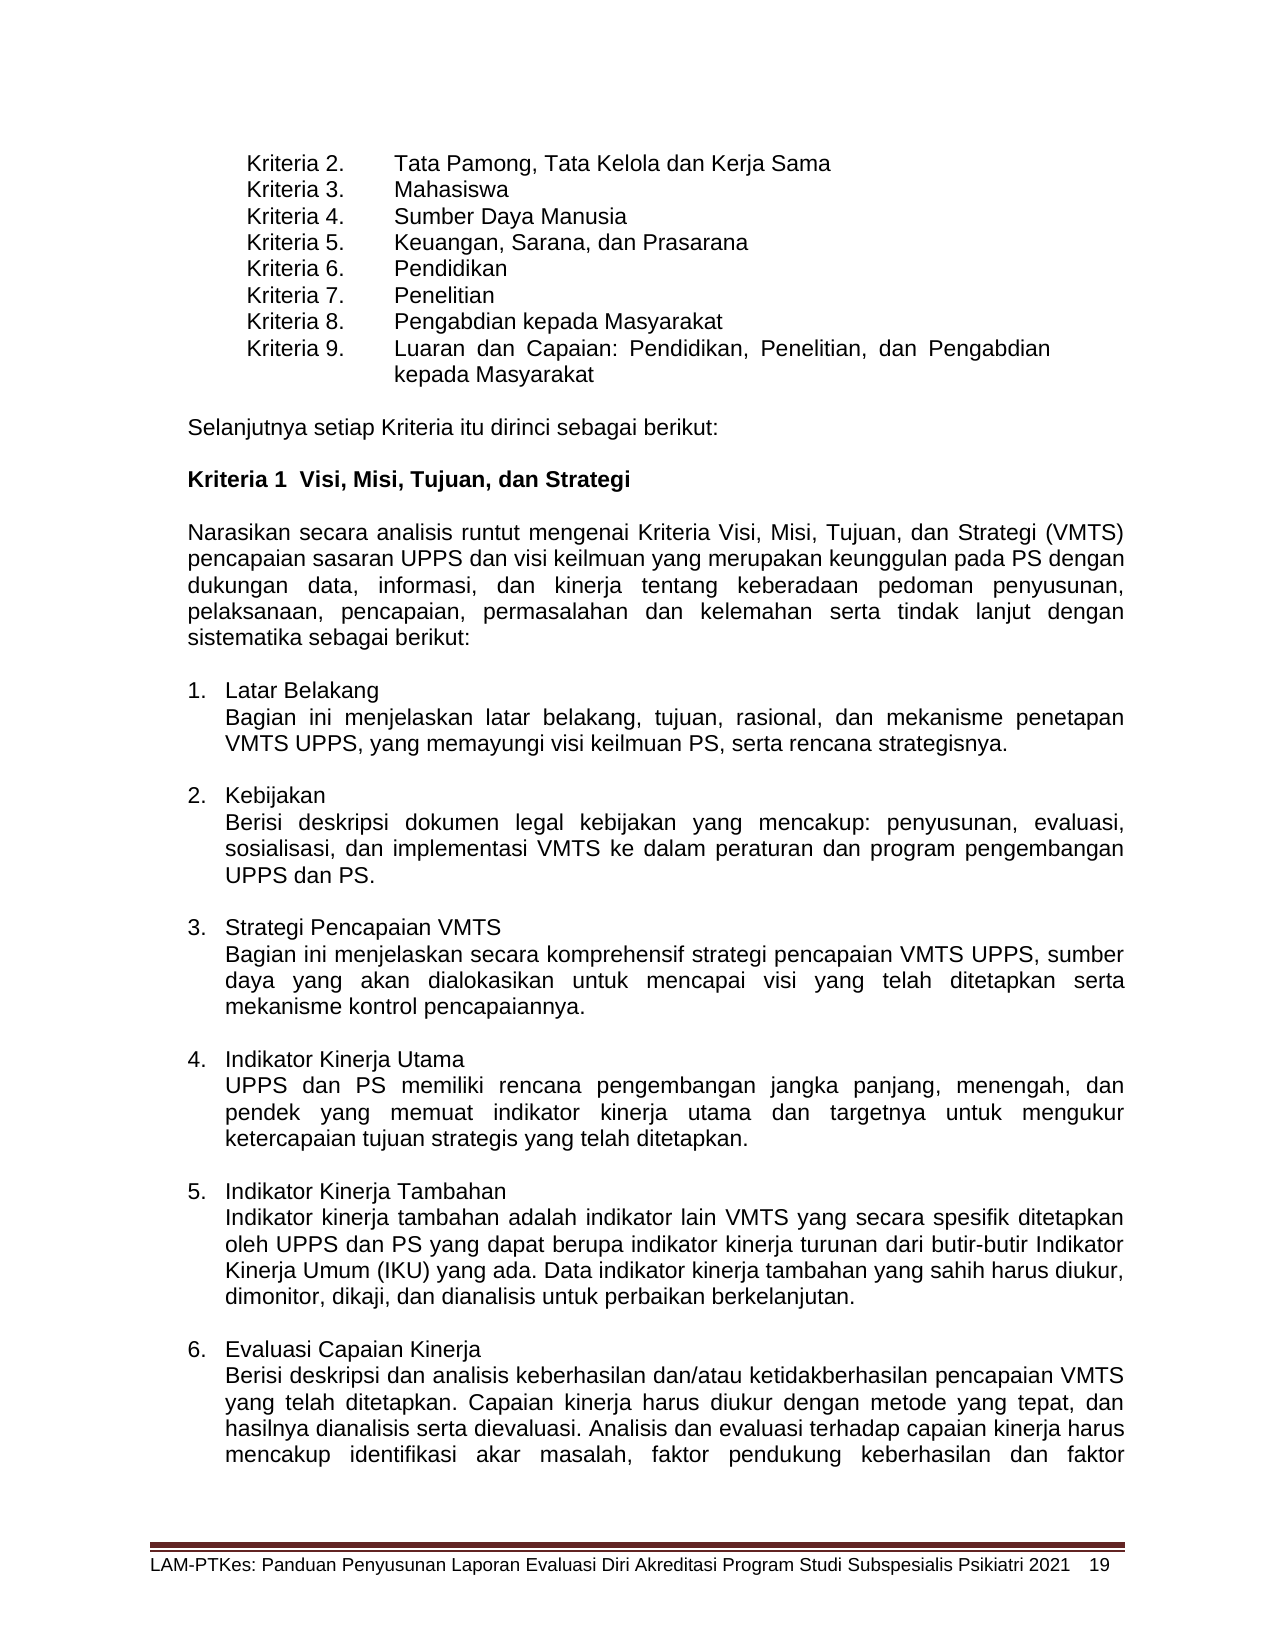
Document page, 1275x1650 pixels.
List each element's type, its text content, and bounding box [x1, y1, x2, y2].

text Berisi deskripsi dokumen legal kebijakan yang mencakup: penyusunan, evaluasi, sosialisasi, dan implementasi VMTS ke dalam peraturan dan program pengembangan UPPS dan PS. [225, 809, 1125, 888]
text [225, 1362, 1125, 1468]
text Bagian ini menjelaskan latar belakang, tujuan, rasional, dan mekanisme penetapan VMTS UPPS, yang memayungi visi keilmuan PS, serta rencana strategisnya. [225, 703, 1125, 756]
subtitle Kriteria 1 Visi, Misi, Tujuan, dan Strategi [187, 466, 1125, 493]
text Indikator kinerja tambahan adalah indikator lain VMTS yang secara spesifik ditetapkan oleh UPPS dan PS yang dapat berupa indikator kinerja turunan dari butir-butir Indikator Kinerja Umum (IKU) yang ada. Data indikator kinerja tambahan yang sahih harus diukur, dimonitor, dikaji, dan dianalisis untuk perbaikan berkelanjutan. [225, 1204, 1125, 1309]
text Bagian ini menjelaskan secara komprehensif strategi pencapaian VMTS UPPS, sumber daya yang akan dialokasikan untuk mencapai visi yang telah ditetapkan serta mekanisme kontrol pencapaiannya. [225, 941, 1125, 1020]
list Latar Belakang [187, 677, 1125, 703]
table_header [383, 150, 1062, 387]
text Narasikan secara analisis runtut mengenai Kriteria Visi, Misi, Tujuan, dan Strategi (VMTS) pencapaian sasaran UPPS dan visi keilmuan yang merupakan keunggulan pada PS dengan dukungan data, informasi, dan kinerja tentang keberadaan pedoman penyusunan, pelaksanaan, pencapaian, permasalahan dan kelemahan serta tindak lanjut dengan sistematika sebagai berikut: [187, 519, 1125, 651]
list Indikator Kinerja Tambahan [187, 1178, 1125, 1204]
list Evaluasi Capaian Kinerja [187, 1336, 1125, 1362]
text UPPS dan PS memiliki rencana pengembangan jangka panjang, menengah, dan pendek yang memuat indikator kinerja utama dan targetnya untuk mengukur ketercapaian tujuan strategis yang telah ditetapkan. [225, 1072, 1125, 1151]
text Selanjutnya setiap Kriteria itu dirinci sebagai berikut: [187, 413, 1125, 440]
list Strategi Pencapaian VMTS [187, 914, 1125, 941]
list Kebijakan [187, 782, 1125, 809]
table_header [235, 150, 383, 387]
list Indikator Kinerja Utama [187, 1046, 1125, 1072]
